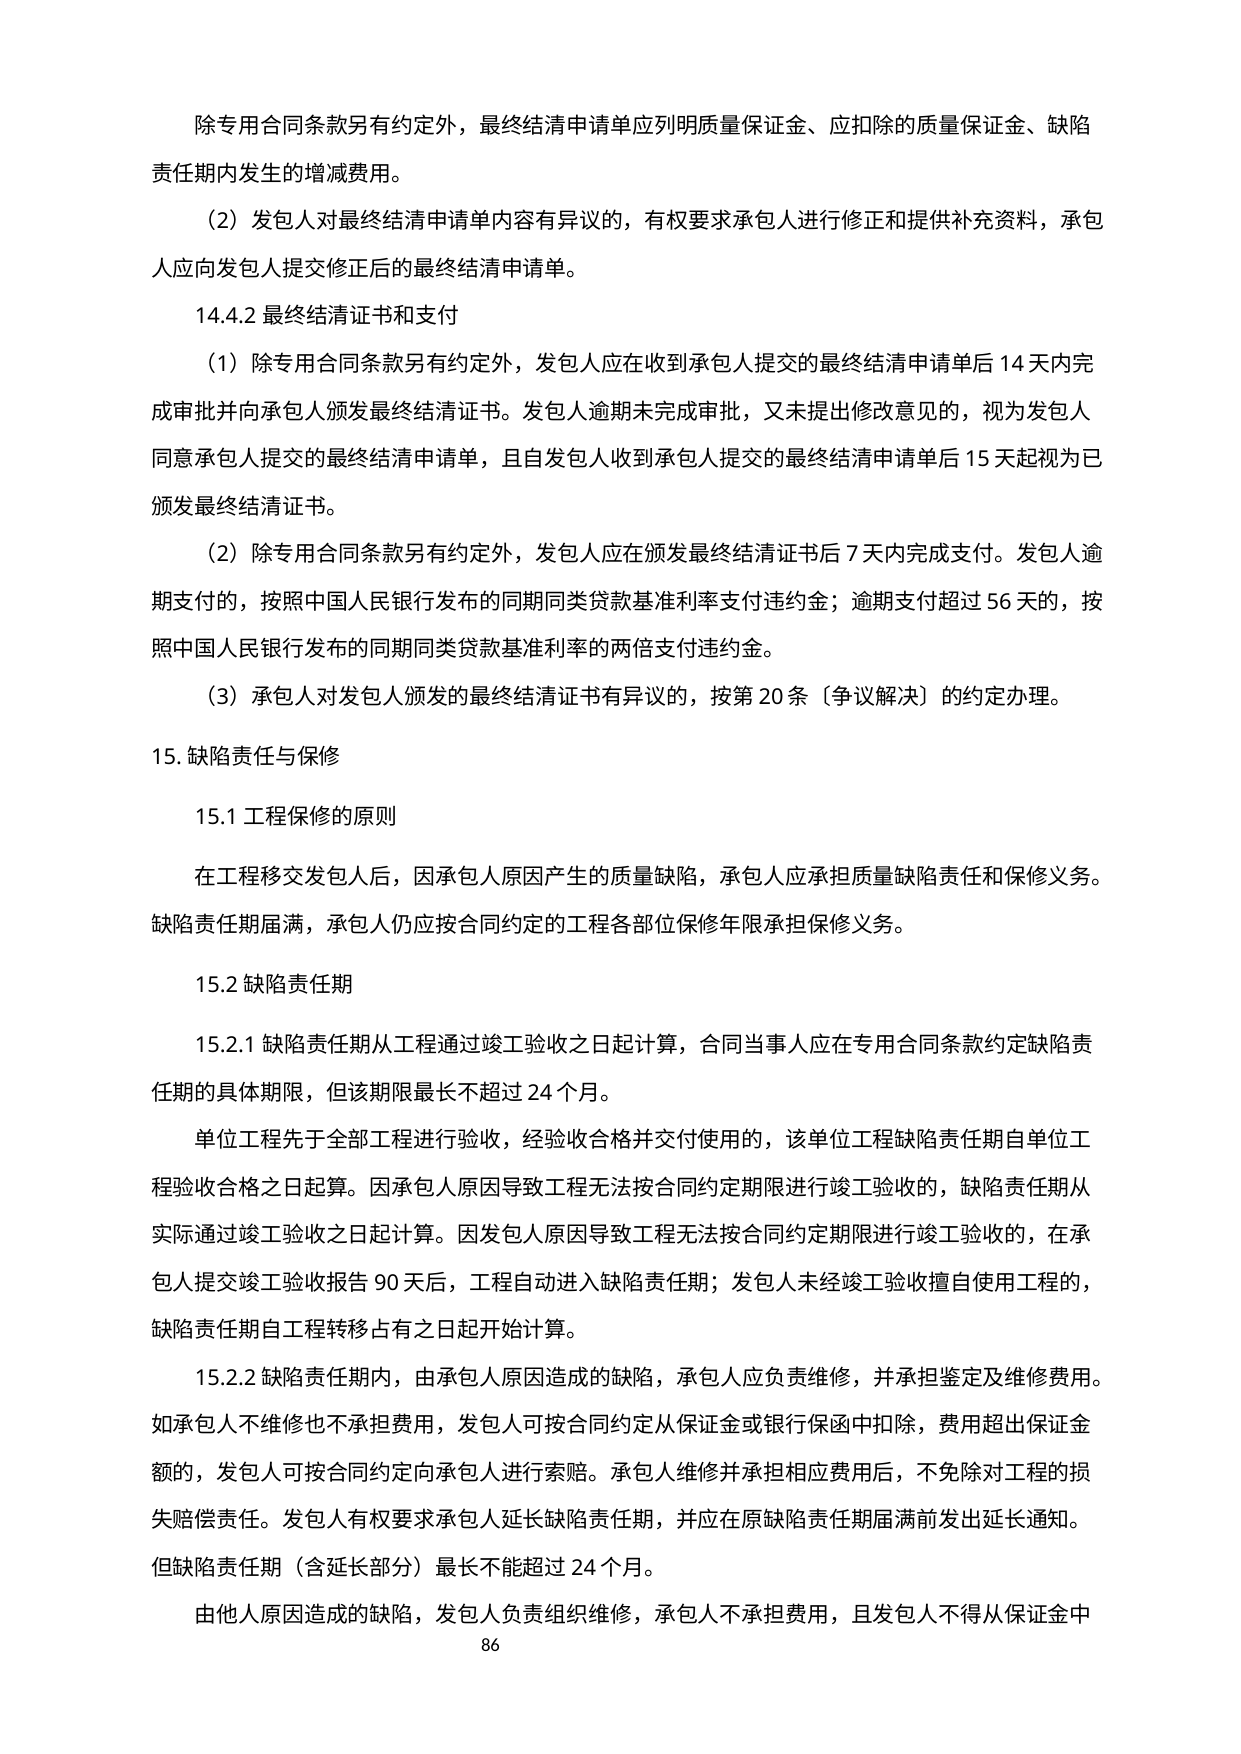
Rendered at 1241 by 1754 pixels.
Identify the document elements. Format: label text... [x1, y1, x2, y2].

text 在工程移交发包人后，因承包人原因产生的质量缺陷，承包人应承担质量缺陷责任和保修义务。缺陷责任期届满，承包人仍应按合同约定的工程各部位保修年限承担保修义务。 [151, 859, 1111, 938]
text （2）除专用合同条款另有约定外，发包人应在颁发最终结清证书后7天内完成支付。发包人逾期支付的，按照中国人民银行发布的同期同类贷款基准利率支付违约金；逾期支付超过56天的，按照中国人民银行发布的同期同类贷款基准利率的两倍支付违约金。 [151, 536, 1111, 663]
text 除专用合同条款另有约定外，最终结清申请单应列明质量保证金、应扣除的质量保证金、缺陷责任期内发生的增减费用。 [151, 108, 1111, 187]
text （1）除专用合同条款另有约定外，发包人应在收到承包人提交的最终结清申请单后14天内完成审批并向承包人颁发最终结清证书。发包人逾期未完成审批，又未提出修改意见的，视为发包人同意承包人提交的最终结清申请单，且自发包人收到承包人提交的最终结清申请单后15天起视为已颁发最终结清证书。 [151, 346, 1111, 520]
text （3）承包人对发包人颁发的最终结清证书有异议的，按第20条〔争议解决〕的约定办理。 [151, 679, 1111, 711]
text （2）发包人对最终结清申请单内容有异议的，有权要求承包人进行修正和提供补充资料，承包人应向发包人提交修正后的最终结清申请单。 [151, 203, 1111, 283]
text 单位工程先于全部工程进行验收，经验收合格并交付使用的，该单位工程缺陷责任期自单位工程验收合格之日起算。因承包人原因导致工程无法按合同约定期限进行竣工验收的，缺陷责任期从实际通过竣工验收之日起计算。因发包人原因导致工程无法按合同约定期限进行竣工验收的，在承包人提交竣工验收报告90天后，工程自动进入缺陷责任期；发包人未经竣工验收擅自使用工程的，缺陷责任期自工程转移占有之日起开始计算。 [151, 1122, 1111, 1344]
subtitle 15. 缺陷责任与保修 [151, 739, 1111, 771]
text 15.2.1 缺陷责任期从工程通过竣工验收之日起计算，合同当事人应在专用合同条款约定缺陷责任期的具体期限，但该期限最长不超过24个月。 [151, 1027, 1111, 1106]
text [151, 1597, 1111, 1629]
text 14.4.2 最终结清证书和支付 [151, 298, 1111, 330]
subtitle 15.2 缺陷责任期 [151, 967, 1111, 998]
subtitle 15.1 工程保修的原则 [151, 799, 1111, 831]
text 15.2.2缺陷责任期内，由承包人原因造成的缺陷，承包人应负责维修，并承担鉴定及维修费用。如承包人不维修也不承担费用，发包人可按合同约定从保证金或银行保函中扣除，费用超出保证金额的，发包人可按合同约定向承包人进行索赔。承包人维修并承担相应费用后，不免除对工程的损失赔偿责任。发包人有权要求承包人延长缺陷责任期，并应在原缺陷责任期届满前发出延长通知。但缺陷责任期（含延长部分）最长不能超过24个月。 [151, 1360, 1111, 1582]
